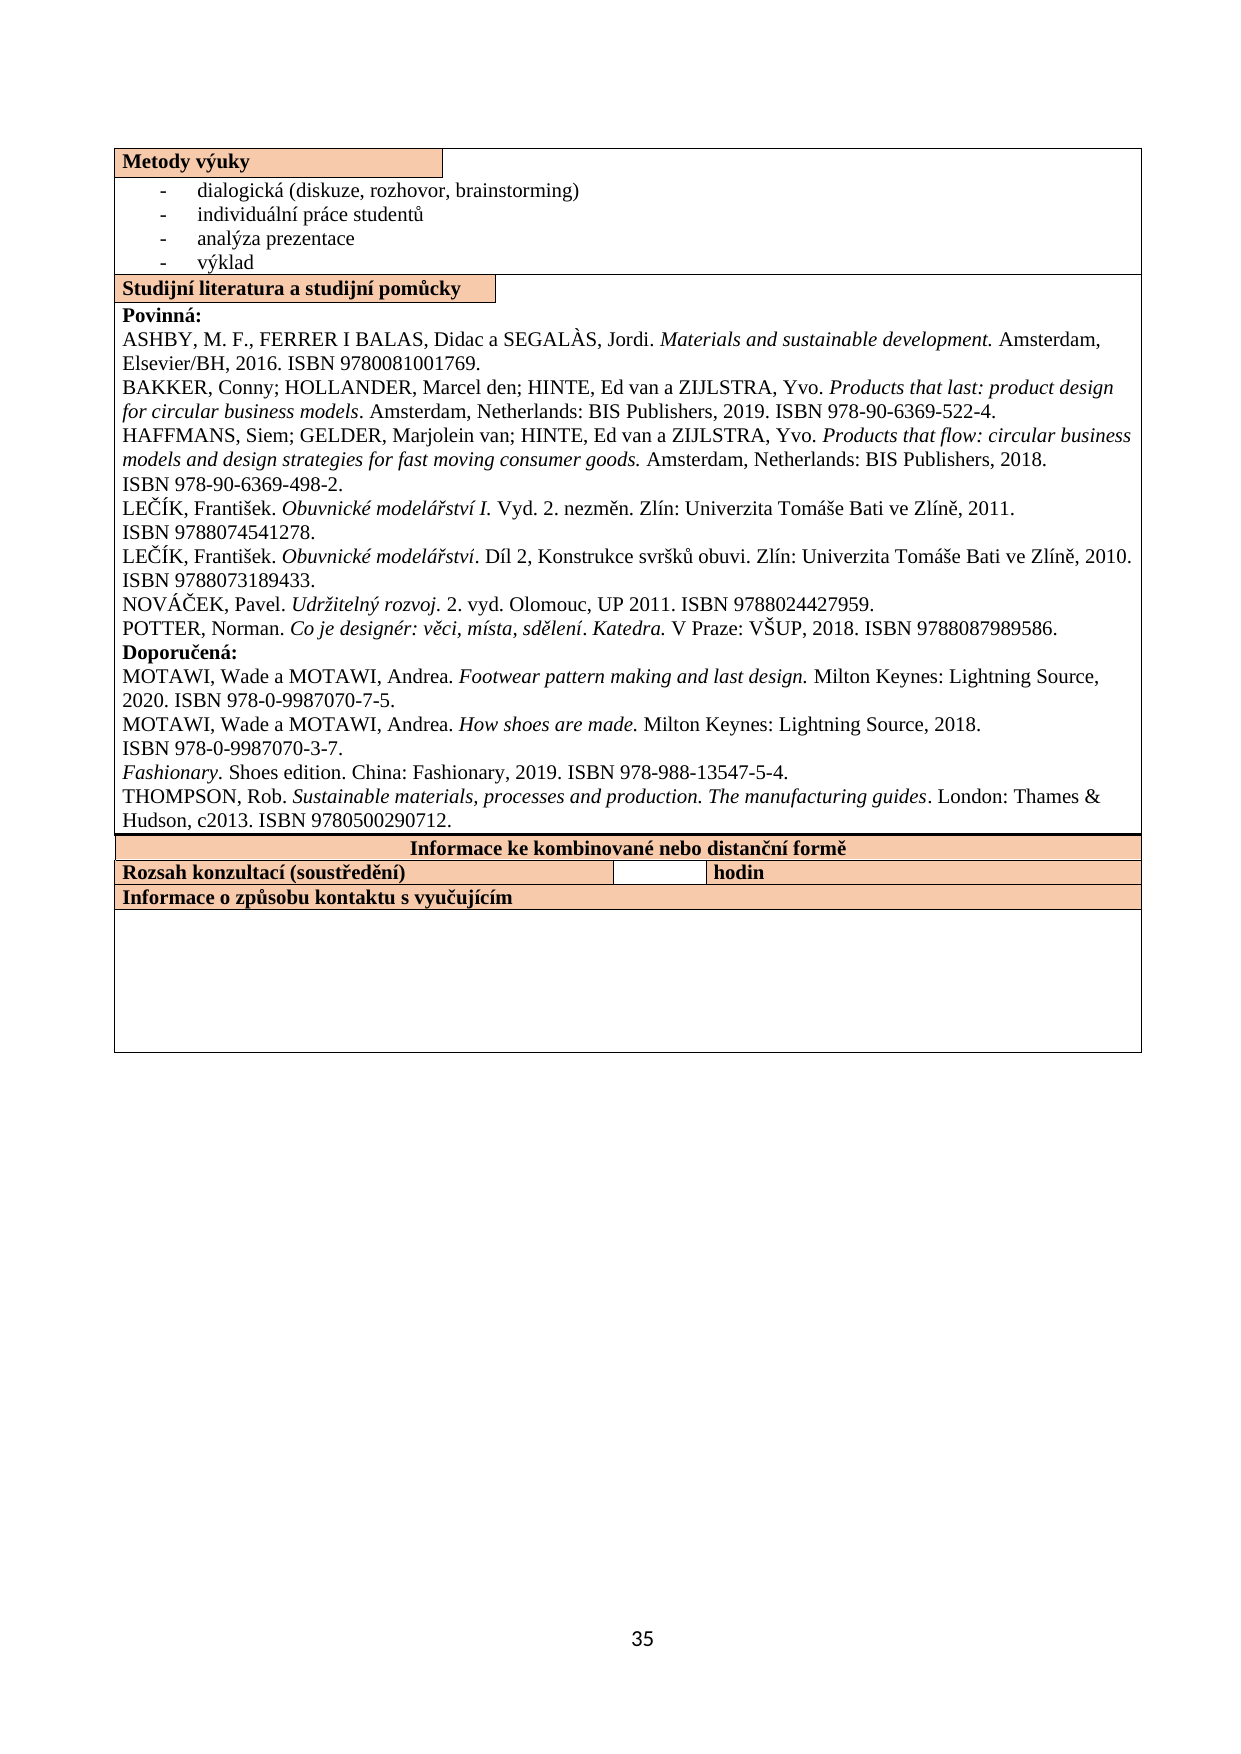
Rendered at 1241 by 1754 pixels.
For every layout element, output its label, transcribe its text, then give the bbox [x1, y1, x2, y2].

table_cell dialogická (diskuze, rozhovor, brainstorming) individuální práce studentů analýza prezentace výklad [115, 177, 1141, 274]
table_cell [496, 275, 1141, 302]
table_cell [614, 861, 706, 884]
table_cell hodin [707, 861, 1141, 884]
table_cell Povinná: ASHBY, M. F., FERRER I BALAS, Didac a SEGALÀS, Jordi. Materials and sustainable development. Amsterdam, Elsevier/BH, 2016. ISBN 9780081001769. BAKKER, Conny; HOLLANDER, Marcel den; HINTE, Ed van a ZIJLSTRA, Yvo. Products that last: product design for circular business models. Amsterdam, Netherlands: BIS Publishers, 2019. ISBN 978-90-6369-522-4. HAFFMANS, Siem; GELDER, Marjolein van; HINTE, Ed van a ZIJLSTRA, Yvo. Products that flow: circular business models and design strategies for fast moving consumer goods. Amsterdam, Netherlands: BIS Publishers, 2018. ISBN 978-90-6369-498-2. LEČÍK, František. Obuvnické modelářství I. Vyd. 2. nezměn. Zlín: Univerzita Tomáše Bati ve Zlíně, 2011. ISBN 9788074541278. LEČÍK, František. Obuvnické modelářství. Díl 2, Konstrukce svršků obuvi. Zlín: Univerzita Tomáše Bati ve Zlíně, 2010. ISBN 9788073189433. NOVÁČEK, Pavel. Udržitelný rozvoj. 2. vyd. Olomouc, UP 2011. ISBN 9788024427959. POTTER, Norman. Co je designér: věci, místa, sdělení. Katedra. V Praze: VŠUP, 2018. ISBN 9788087989586. Doporučená: MOTAWI, Wade a MOTAWI, Andrea. Footwear pattern making and last design. Milton Keynes: Lightning Source, 2020. ISBN 978-0-9987070-7-5. MOTAWI, Wade a MOTAWI, Andrea. How shoes are made. Milton Keynes: Lightning Source, 2018. ISBN 978-0-9987070-3-7. Fashionary. Shoes edition. China: Fashionary, 2019. ISBN 978-988-13547-5-4. THOMPSON, Rob. Sustainable materials, processes and production. The manufacturing guides. London: Thames & Hudson, c2013. ISBN 9780500290712. [115, 302, 1141, 832]
table_header Metody výuky [115, 149, 442, 177]
table_header [443, 149, 1141, 177]
table_cell Studijní literatura a studijní pomůcky [115, 275, 495, 302]
table_cell Rozsah konzultací (soustředění) [115, 861, 613, 884]
table_cell Informace o způsobu kontaktu s vyučujícím [115, 885, 1141, 909]
table_cell Informace ke kombinované nebo distanční formě [116, 836, 1141, 859]
table_cell [115, 910, 1141, 1052]
